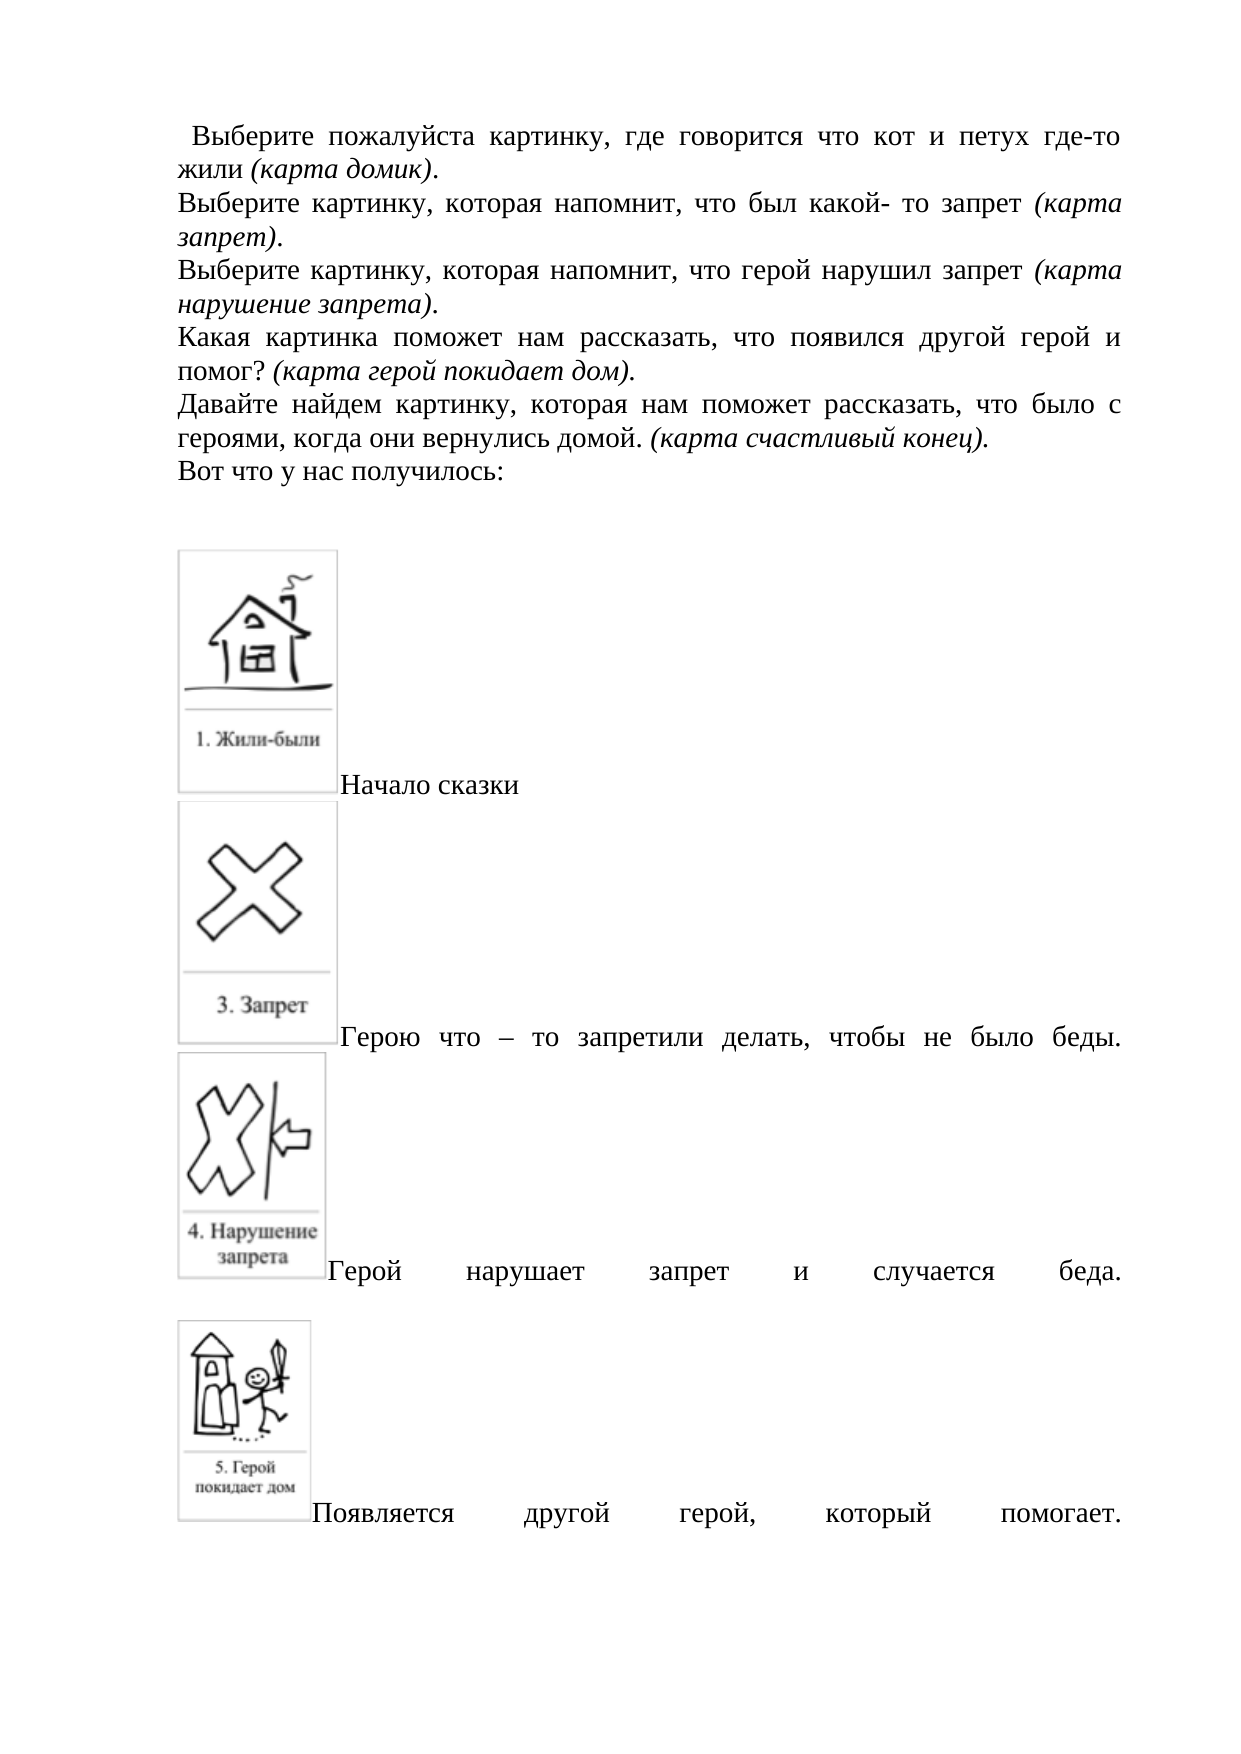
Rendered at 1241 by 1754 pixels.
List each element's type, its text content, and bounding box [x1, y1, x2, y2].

text Начало сказки [177, 549, 1122, 801]
picture [177, 549, 340, 795]
text Выберите картинку, которая напомнит, что был какой- то запрет (карта запрет). [177, 185, 1122, 252]
text Какая картинка поможет нам рассказать, что появился другой герой и помог? (карта герой покидает дом). [177, 319, 1122, 386]
text Давайте найдем картинку, которая нам поможет рассказать, что было с героями, когда они вернулись домой. (карта счастливый конец). [177, 386, 1122, 453]
picture [177, 801, 340, 1047]
text Выберите картинку, которая напомнит, что герой нарушил запрет (карта нарушение запрета). [177, 252, 1122, 319]
text Вот что у нас получилось: [177, 453, 1122, 487]
picture [177, 1320, 312, 1522]
picture [177, 1052, 328, 1281]
text Выберите пожалуйста картинку, где говорится что кот и петух где-то жили (карта домик). [177, 118, 1122, 185]
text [177, 801, 1122, 1528]
